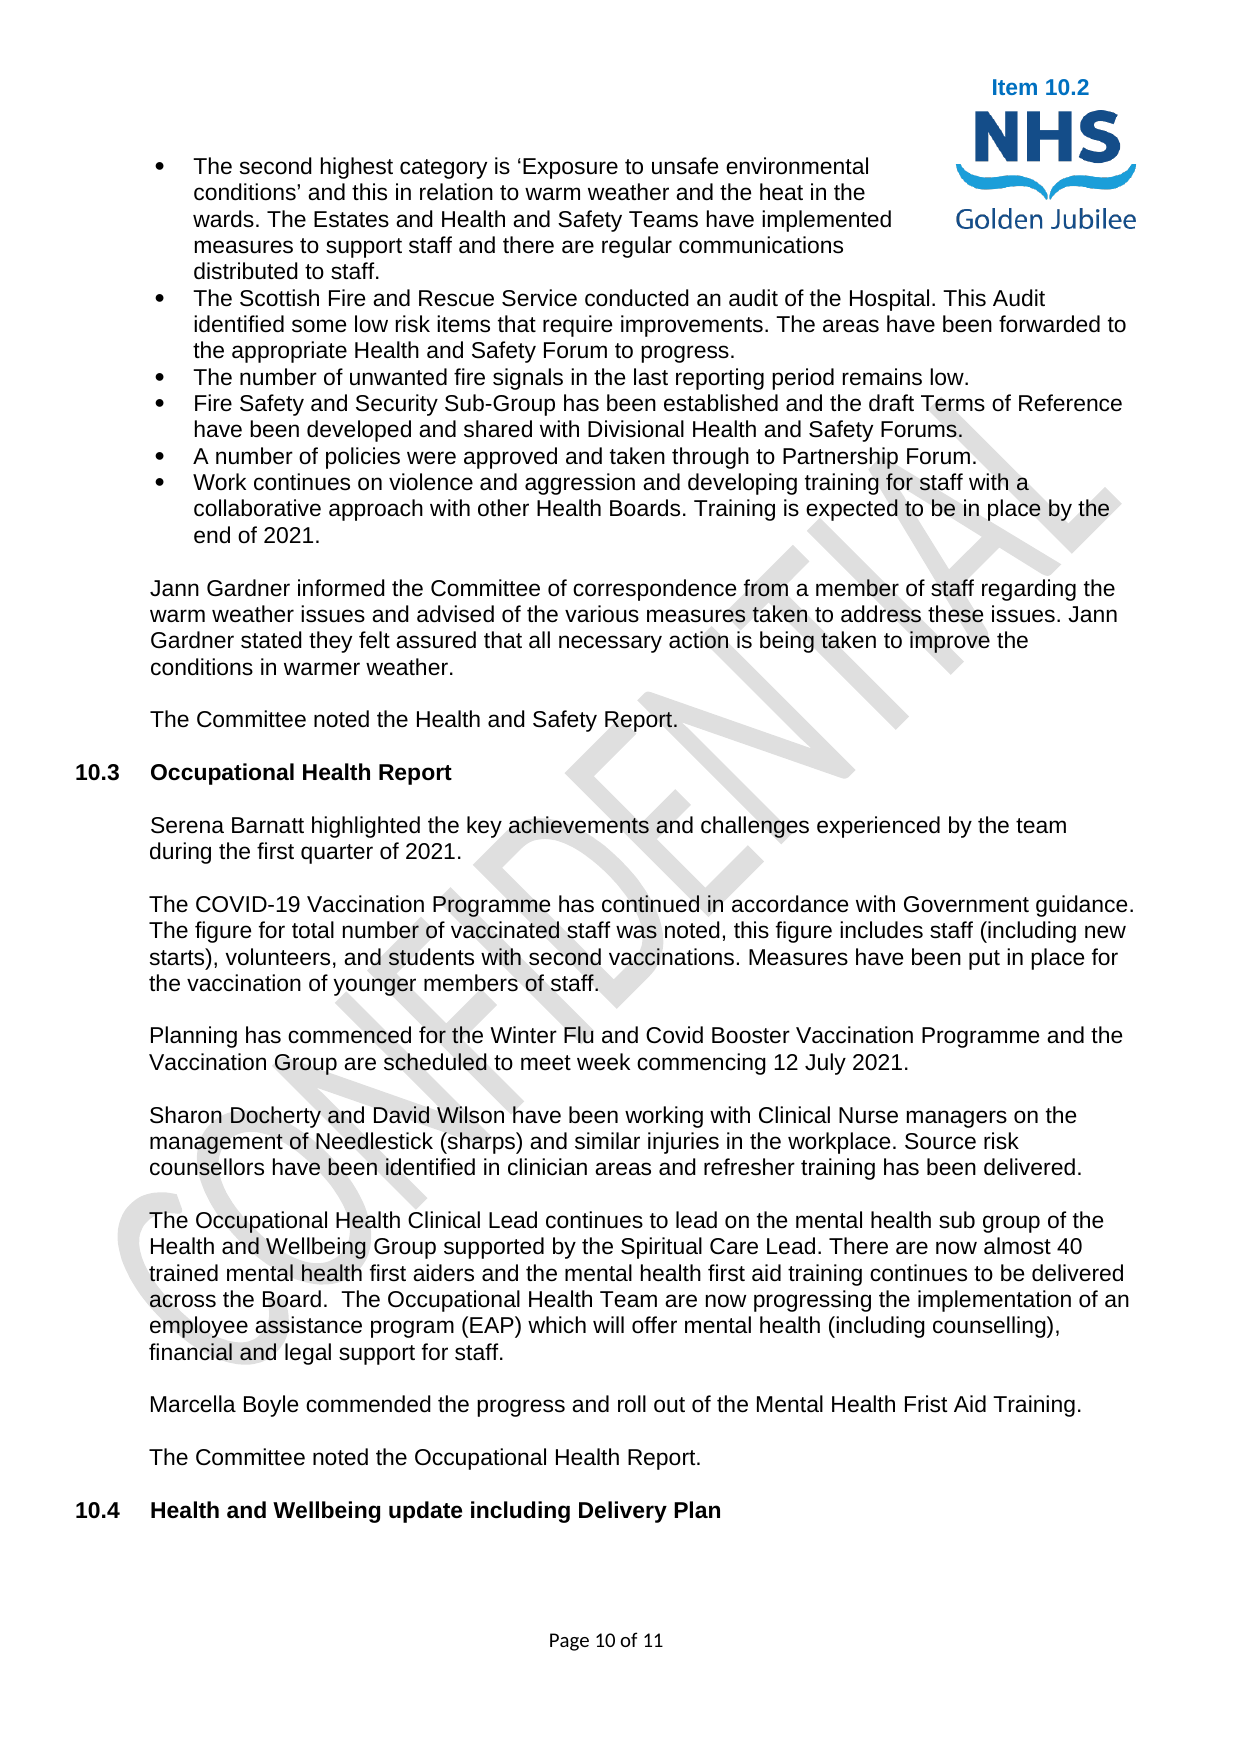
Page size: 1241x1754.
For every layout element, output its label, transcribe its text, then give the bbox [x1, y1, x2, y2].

list The number of unwanted fire signals in the last reporting period remains low. [156, 364, 1137, 390]
list The second highest category is ‘Exposure to unsafe environmental conditions’ and this in relation to warm weather and the heat in the wards. The Estates and Health and Safety Teams have implemented measures to support staff and there are regular communications distributed to staff. [156, 153, 1137, 284]
text Marcella Boyle commended the progress and roll out of the Mental Health Frist Aid Training. [149, 1391, 1137, 1418]
text Serena Barnatt highlighted the key achievements and challenges experienced by the team during the first quarter of 2021. [149, 812, 1137, 864]
text The Occupational Health Clinical Lead continues to lead on the mental health sub group of the Health and Wellbeing Group supported by the Spiritual Care Lead. There are now almost 40 trained mental health first aiders and the mental health first aid training continues to be delivered across the Board. The Occupational Health Team are now progressing the implementation of an employee assistance program (EAP) which will offer mental health (including counselling), financial and legal support for staff. [149, 1207, 1137, 1365]
text Jann Gardner informed the Committee of correspondence from a member of staff regarding the warm weather issues and advised of the various measures taken to address these issues. Jann Gardner stated they felt assured that all necessary action is being taken to improve the conditions in warmer weather. [150, 574, 1137, 680]
text The COVID-19 Vaccination Programme has continued in accordance with Government guidance. The figure for total number of vaccinated staff was noted, this figure includes staff (including new starts), volunteers, and students with second vaccinations. Measures have been put in place for the vaccination of younger members of staff. [149, 891, 1137, 996]
text Sharon Docherty and David Wilson have been working with Clinical Nurse managers on the management of Needlestick (sharps) and similar injuries in the workplace. Source risk counsellors have been identified in clinician areas and refresher training has been delivered. [149, 1102, 1137, 1181]
text The Committee noted the Occupational Health Report. [149, 1444, 1137, 1471]
list Work continues on violence and aggression and developing training for staff with a collaborative approach with other Health Boards. Training is expected to be in place by the end of 2021. [156, 469, 1137, 548]
list A number of policies were approved and taken through to Partnership Forum. [156, 443, 1137, 469]
list Fire Safety and Security Sub-Group has been established and the draft Terms of Reference have been developed and shared with Divisional Health and Safety Forums. [156, 390, 1137, 443]
text 10.3 Occupational Health Report [75, 759, 1137, 785]
text 10.4 Health and Wellbeing update including Delivery Plan [75, 1497, 1137, 1523]
picture [955, 110, 1137, 153]
list The Scottish Fire and Rescue Service conducted an audit of the Hospital. This Audit identified some low risk items that require improvements. The areas have been forwarded to the appropriate Health and Safety Forum to progress. [156, 284, 1137, 364]
text Planning has commenced for the Winter Flu and Covid Booster Vaccination Programme and the Vaccination Group are scheduled to meet week commencing 12 July 2021. [149, 1022, 1137, 1075]
list The Committee noted the Health and Safety Report. [150, 706, 1137, 733]
